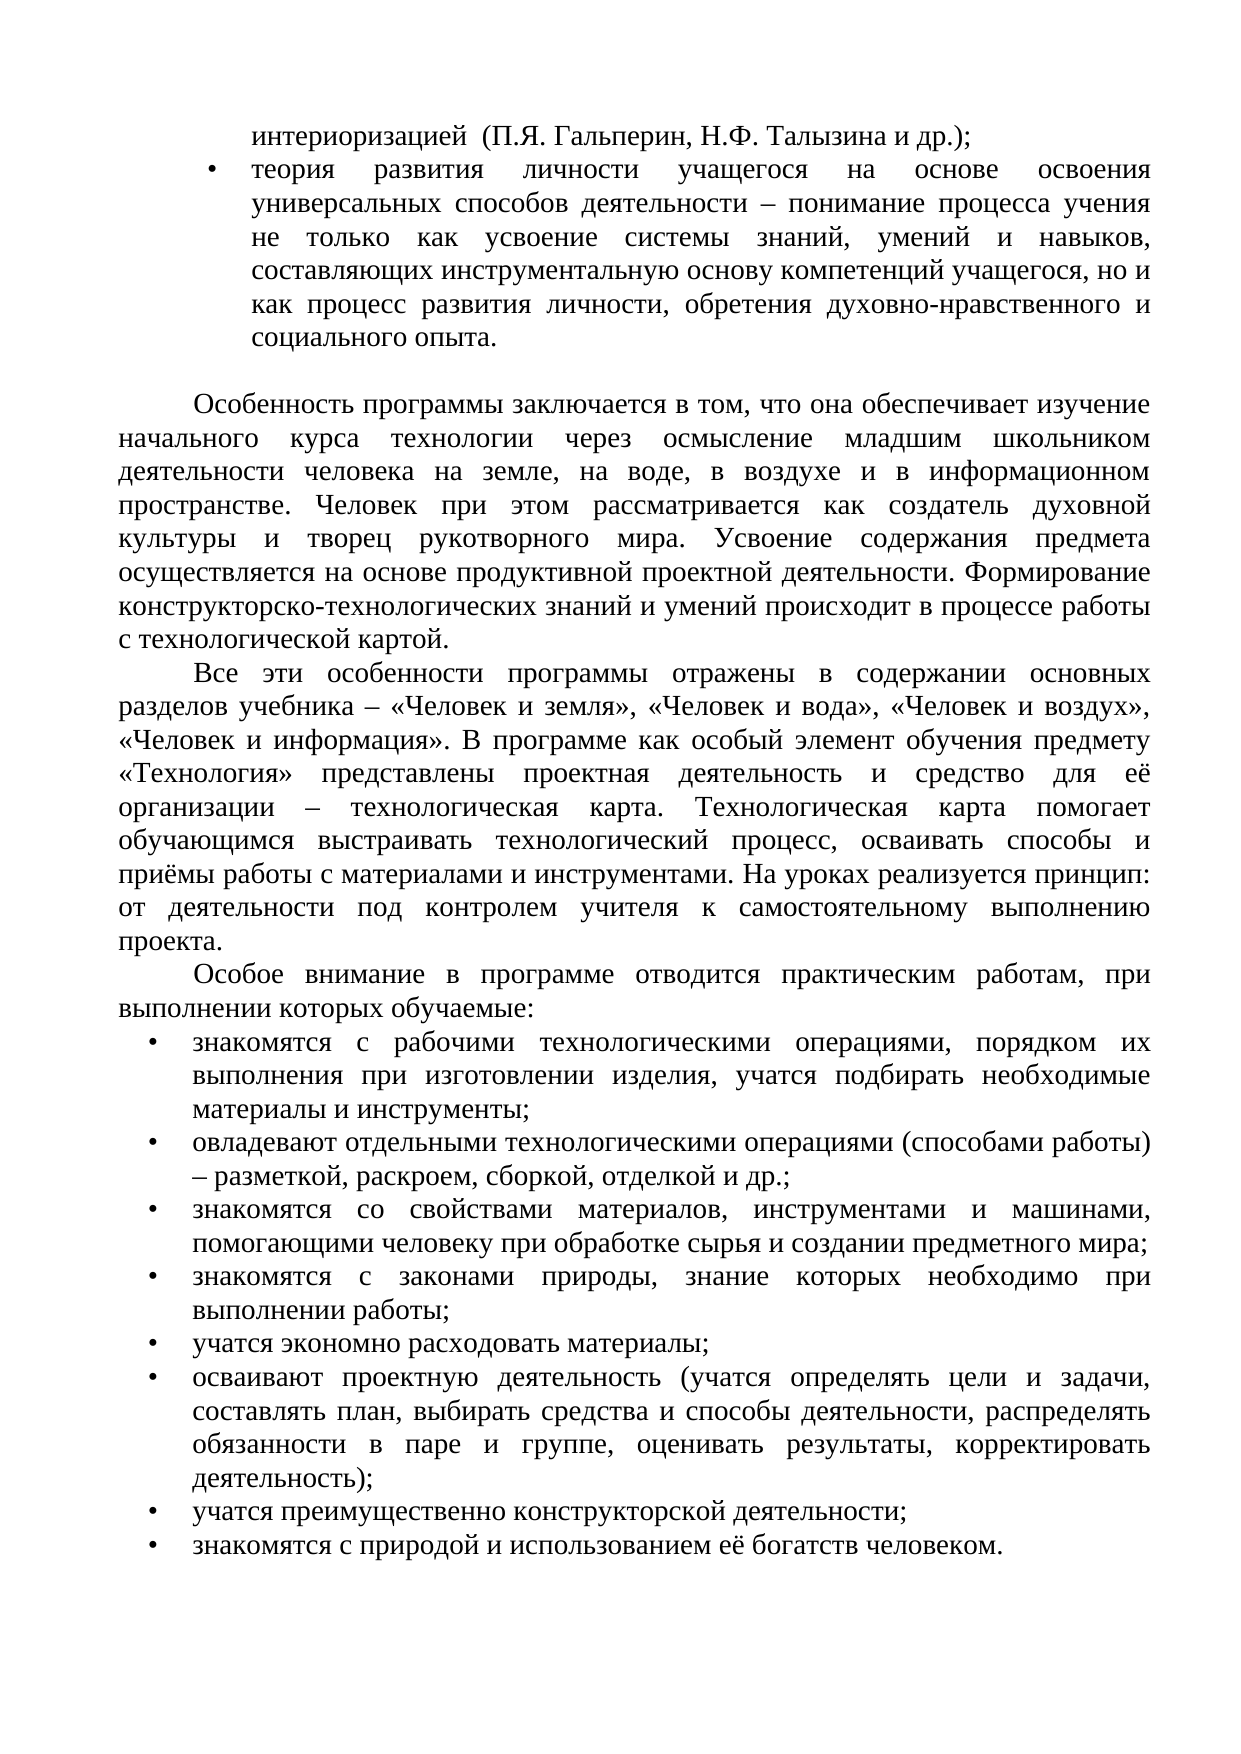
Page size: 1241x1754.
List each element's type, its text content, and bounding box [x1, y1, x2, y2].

list учатся экономно расходовать материалы; [148, 1326, 1152, 1359]
text Все эти особенности программы отражены в содержании основных разделов учебника – «Человек и земля», «Человек и вода», «Человек и воздух», «Человек и информация». В программе как особый элемент обучения предмету «Технология» представлены проектная деятельность и средство для её организации – технологическая карта. Технологическая карта помогает обучающимся выстраивать технологический процесс, осваивать способы и приёмы работы с материалами и инструментами. На уроках реализуется принцип: от деятельности под контролем учителя к самостоятельному выполнению проекта. [118, 655, 1152, 957]
list теория развития личности учащегося на основе освоения универсальных способов деятельности – понимание процесса учения не только как усвоение системы знаний, умений и навыков, составляющих инструментальную основу компетенций учащегося, но и как процесс развития личности, обретения духовно-нравственного и социального опыта. [207, 152, 1152, 353]
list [207, 118, 1152, 152]
list учатся преимущественно конструкторской деятельности; [148, 1493, 1152, 1527]
text Особое внимание в программе отводится практическим работам, при выполнении которых обучаемые: [118, 957, 1152, 1024]
list знакомятся с законами природы, знание которых необходимо при выполнении работы; [148, 1258, 1152, 1326]
text Особенность программы заключается в том, что она обеспечивает изучение начального курса технологии через осмысление младшим школьником деятельности человека на земле, на воде, в воздухе и в информационном пространстве. Человек при этом рассматривается как создатель духовной культуры и творец рукотворного мира. Усвоение содержания предмета осуществляется на основе продуктивной проектной деятельности. Формирование конструкторско-технологических знаний и умений происходит в процессе работы с технологической картой. [118, 386, 1152, 655]
list осваивают проектную деятельность (учатся определять цели и задачи, составлять план, выбирать средства и способы деятельности, распределять обязанности в паре и группе, оценивать результаты, корректировать деятельность); [148, 1359, 1152, 1493]
list овладевают отдельными технологическими операциями (способами работы) – разметкой, раскроем, сборкой, отделкой и др.; [148, 1124, 1152, 1191]
list знакомятся со свойствами материалов, инструментами и машинами, помогающими человеку при обработке сырья и создании предметного мира; [148, 1191, 1152, 1258]
list знакомятся с рабочими технологическими операциями, порядком их выполнения при изготовлении изделия, учатся подбирать необходимые материалы и инструменты; [148, 1024, 1152, 1124]
list знакомятся с природой и использованием её богатств человеком. [148, 1527, 1152, 1560]
